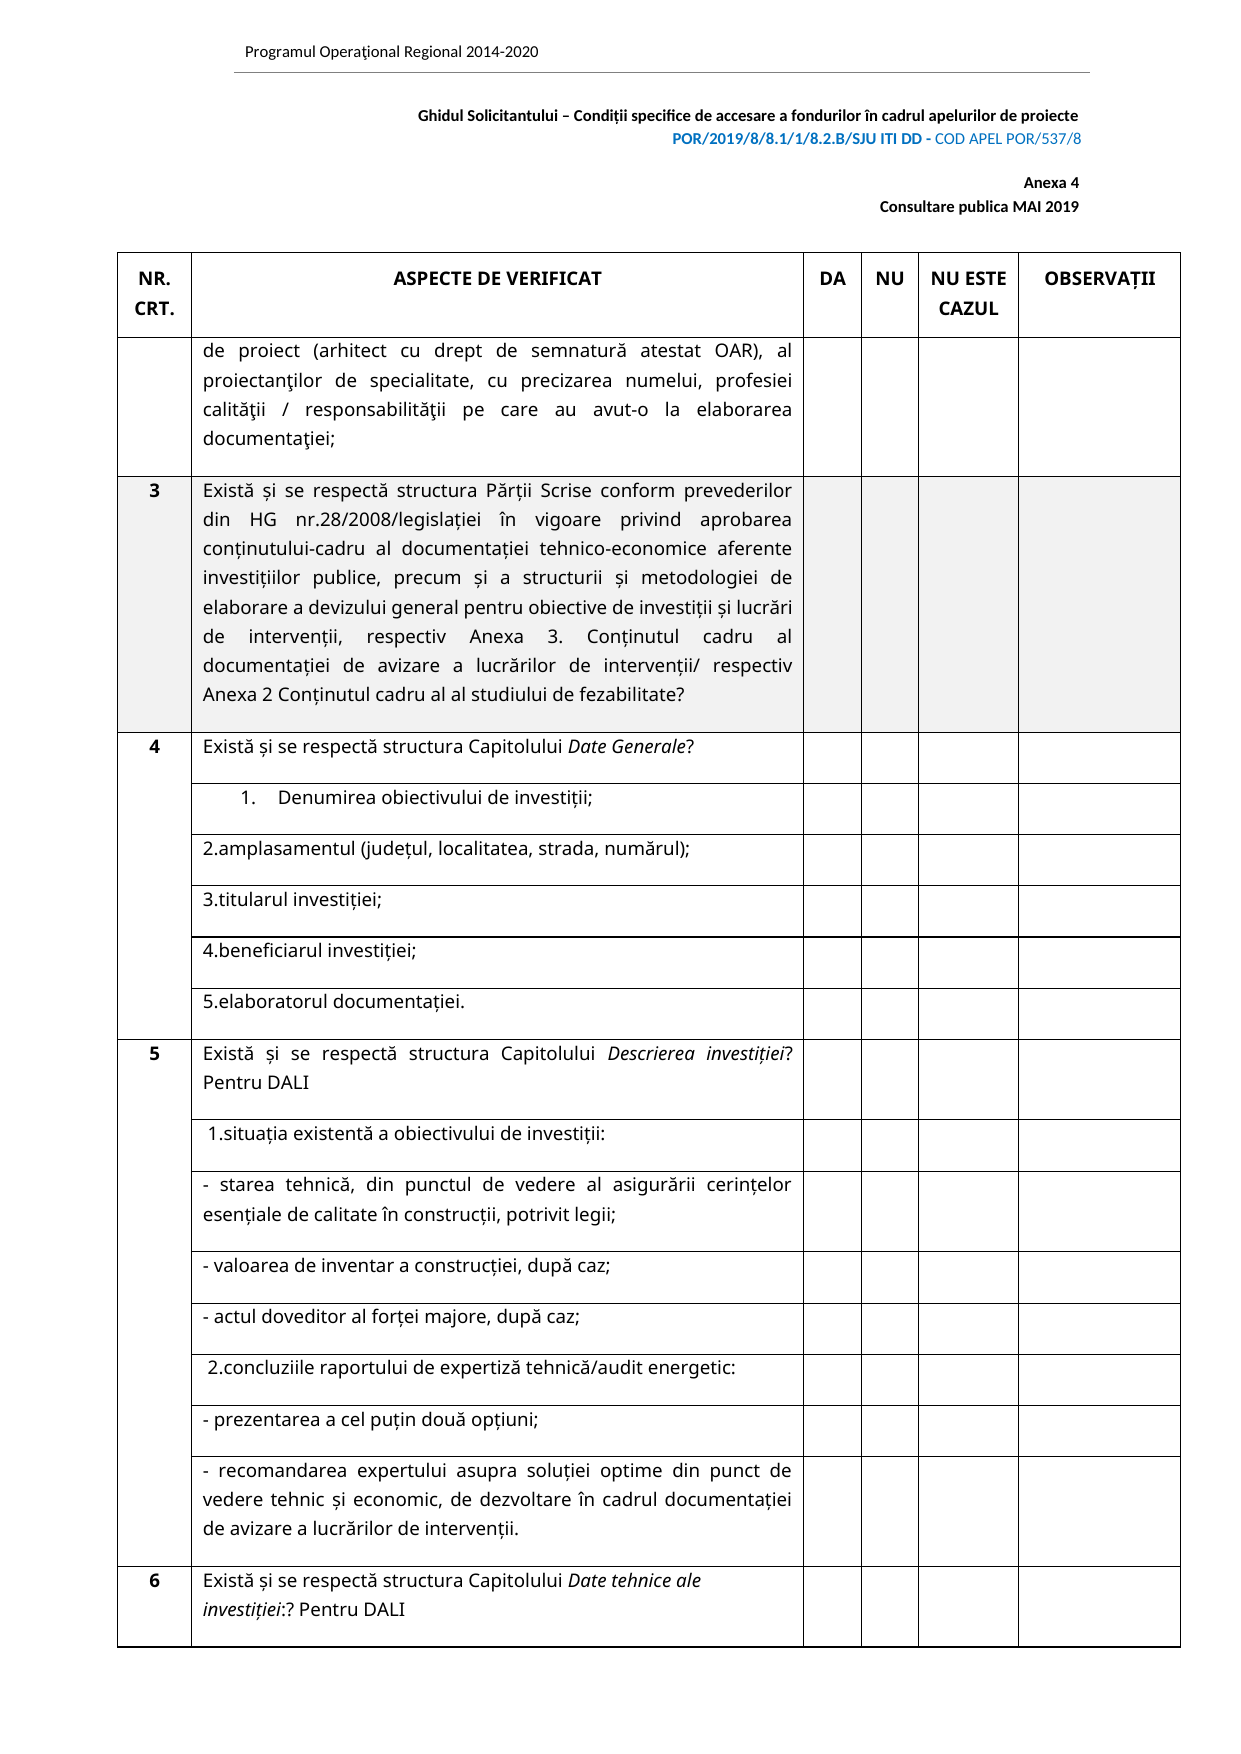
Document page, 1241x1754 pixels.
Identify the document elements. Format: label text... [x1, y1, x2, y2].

table_cell [1019, 477, 1180, 732]
table_cell [919, 989, 1018, 1039]
table_cell 4 [118, 733, 191, 1039]
table_cell [862, 1567, 918, 1646]
table_cell [862, 938, 918, 988]
table_cell 5 [118, 1040, 191, 1566]
table_header OBSERVAŢII [1019, 253, 1180, 337]
table_cell Există și se respectă structura Capitolului Date tehnice ale investiţiei:? Pentru DALI [192, 1567, 803, 1646]
table_cell [919, 886, 1018, 936]
table_cell [862, 733, 918, 783]
table_cell [1019, 989, 1180, 1039]
table_cell [804, 1172, 861, 1251]
table_cell [1019, 1457, 1180, 1566]
table_cell [919, 1457, 1018, 1566]
table_cell [919, 938, 1018, 988]
table_cell [804, 733, 861, 783]
table_cell - starea tehnică, din punctul de vedere al asigurării cerinţelor esenţiale de calitate în construcţii, potrivit legii; [192, 1172, 803, 1251]
table_cell [804, 1120, 861, 1171]
table_cell [919, 835, 1018, 885]
table_cell [1019, 1120, 1180, 1171]
table_cell [1019, 835, 1180, 885]
table_cell - actul doveditor al forţei majore, după caz; [192, 1304, 803, 1354]
table_cell 2 [118, 338, 191, 476]
table_cell [919, 1040, 1018, 1119]
table_cell [919, 1252, 1018, 1302]
table_cell [1019, 1040, 1180, 1119]
table_cell [1019, 733, 1180, 783]
table_cell [919, 338, 1018, 476]
table_cell [804, 1252, 861, 1302]
table_cell [862, 1120, 918, 1171]
table_cell [862, 477, 918, 732]
table_cell [1019, 1406, 1180, 1456]
table_cell 5.elaboratorul documentaţiei. [192, 989, 803, 1039]
table_cell 2.concluziile raportului de expertiză tehnică/audit energetic: [192, 1355, 803, 1405]
table_cell 3 [118, 477, 191, 732]
table_cell [862, 784, 918, 834]
table_cell [804, 784, 861, 834]
table_cell Există și se respectă structura Părții Scrise conform prevederilor din HG nr.28/2008/legislaţiei în vigoare privind aprobarea conţinutului-cadru al documentaţiei tehnico-economice aferente investiţiilor publice, precum şi a structurii şi metodologiei de elaborare a devizului general pentru obiective de investiţii şi lucrări de intervenţii, respectiv Anexa 3. Conţinutul cadru al documentaţiei de avizare a lucrărilor de intervenţii/ respectiv Anexa 2 Conţinutul cadru al al studiului de fezabilitate? [192, 477, 803, 732]
table_header NR. CRT. [118, 253, 191, 337]
table_cell [804, 477, 861, 732]
table_header ASPECTE DE VERIFICAT [192, 253, 803, 337]
table_cell [919, 1172, 1018, 1251]
table_cell [862, 1406, 918, 1456]
table_cell - valoarea de inventar a construcţiei, după caz; [192, 1252, 803, 1302]
table_cell [919, 1304, 1018, 1354]
table_cell Denumirea obiectivului de investiţii; [192, 784, 803, 834]
table_cell 4.beneficiarul investiţiei; [192, 938, 803, 988]
table_cell [862, 886, 918, 936]
table_cell [804, 938, 861, 988]
table_cell [1019, 886, 1180, 936]
table_cell [804, 1304, 861, 1354]
table_cell [919, 477, 1018, 732]
table_cell [1019, 1304, 1180, 1354]
table_cell [862, 1355, 918, 1405]
table_cell [1019, 1355, 1180, 1405]
table_cell [804, 989, 861, 1039]
table_cell 2.amplasamentul (judeţul, localitatea, strada, numărul); [192, 835, 803, 885]
table_cell [919, 1355, 1018, 1405]
table_cell [804, 1406, 861, 1456]
table_cell 6 [118, 1567, 191, 1646]
table_cell [1019, 938, 1180, 988]
table_cell [862, 1252, 918, 1302]
table_cell [804, 1355, 861, 1405]
table_cell [804, 886, 861, 936]
table_cell [804, 1567, 861, 1646]
table_cell [862, 1040, 918, 1119]
table_cell [919, 784, 1018, 834]
table_cell - recomandarea expertului asupra soluţiei optime din punct de vedere tehnic şi economic, de dezvoltare în cadrul documentaţiei de avizare a lucrărilor de intervenţii. [192, 1457, 803, 1566]
table_cell [919, 1120, 1018, 1171]
table_cell [1019, 1172, 1180, 1251]
table_cell [1019, 784, 1180, 834]
table_cell [804, 1040, 861, 1119]
table_cell [1019, 338, 1180, 476]
table_cell Există și se respectă structura Capitolului Descrierea investiţiei? Pentru DALI [192, 1040, 803, 1119]
table_cell 3.titularul investiţiei; [192, 886, 803, 936]
table_cell [804, 1457, 861, 1566]
table_cell [1019, 1567, 1180, 1646]
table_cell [192, 338, 803, 476]
table_cell [804, 338, 861, 476]
table_header DA [804, 253, 861, 337]
table_cell [862, 1172, 918, 1251]
table_cell 1.situaţia existentă a obiectivului de investiţii: [192, 1120, 803, 1171]
table_cell [862, 989, 918, 1039]
table_cell [862, 1457, 918, 1566]
table_header NU [862, 253, 918, 337]
table_cell [862, 338, 918, 476]
table_cell [919, 1567, 1018, 1646]
table_cell [862, 1304, 918, 1354]
table_cell [862, 835, 918, 885]
table_cell [1019, 1252, 1180, 1302]
table_cell Există și se respectă structura Capitolului Date Generale? [192, 733, 803, 783]
table_cell [919, 733, 1018, 783]
table_cell - prezentarea a cel puţin două opţiuni; [192, 1406, 803, 1456]
table_cell [804, 835, 861, 885]
table_cell [919, 1406, 1018, 1456]
table_header NU ESTE CAZUL [919, 253, 1018, 337]
